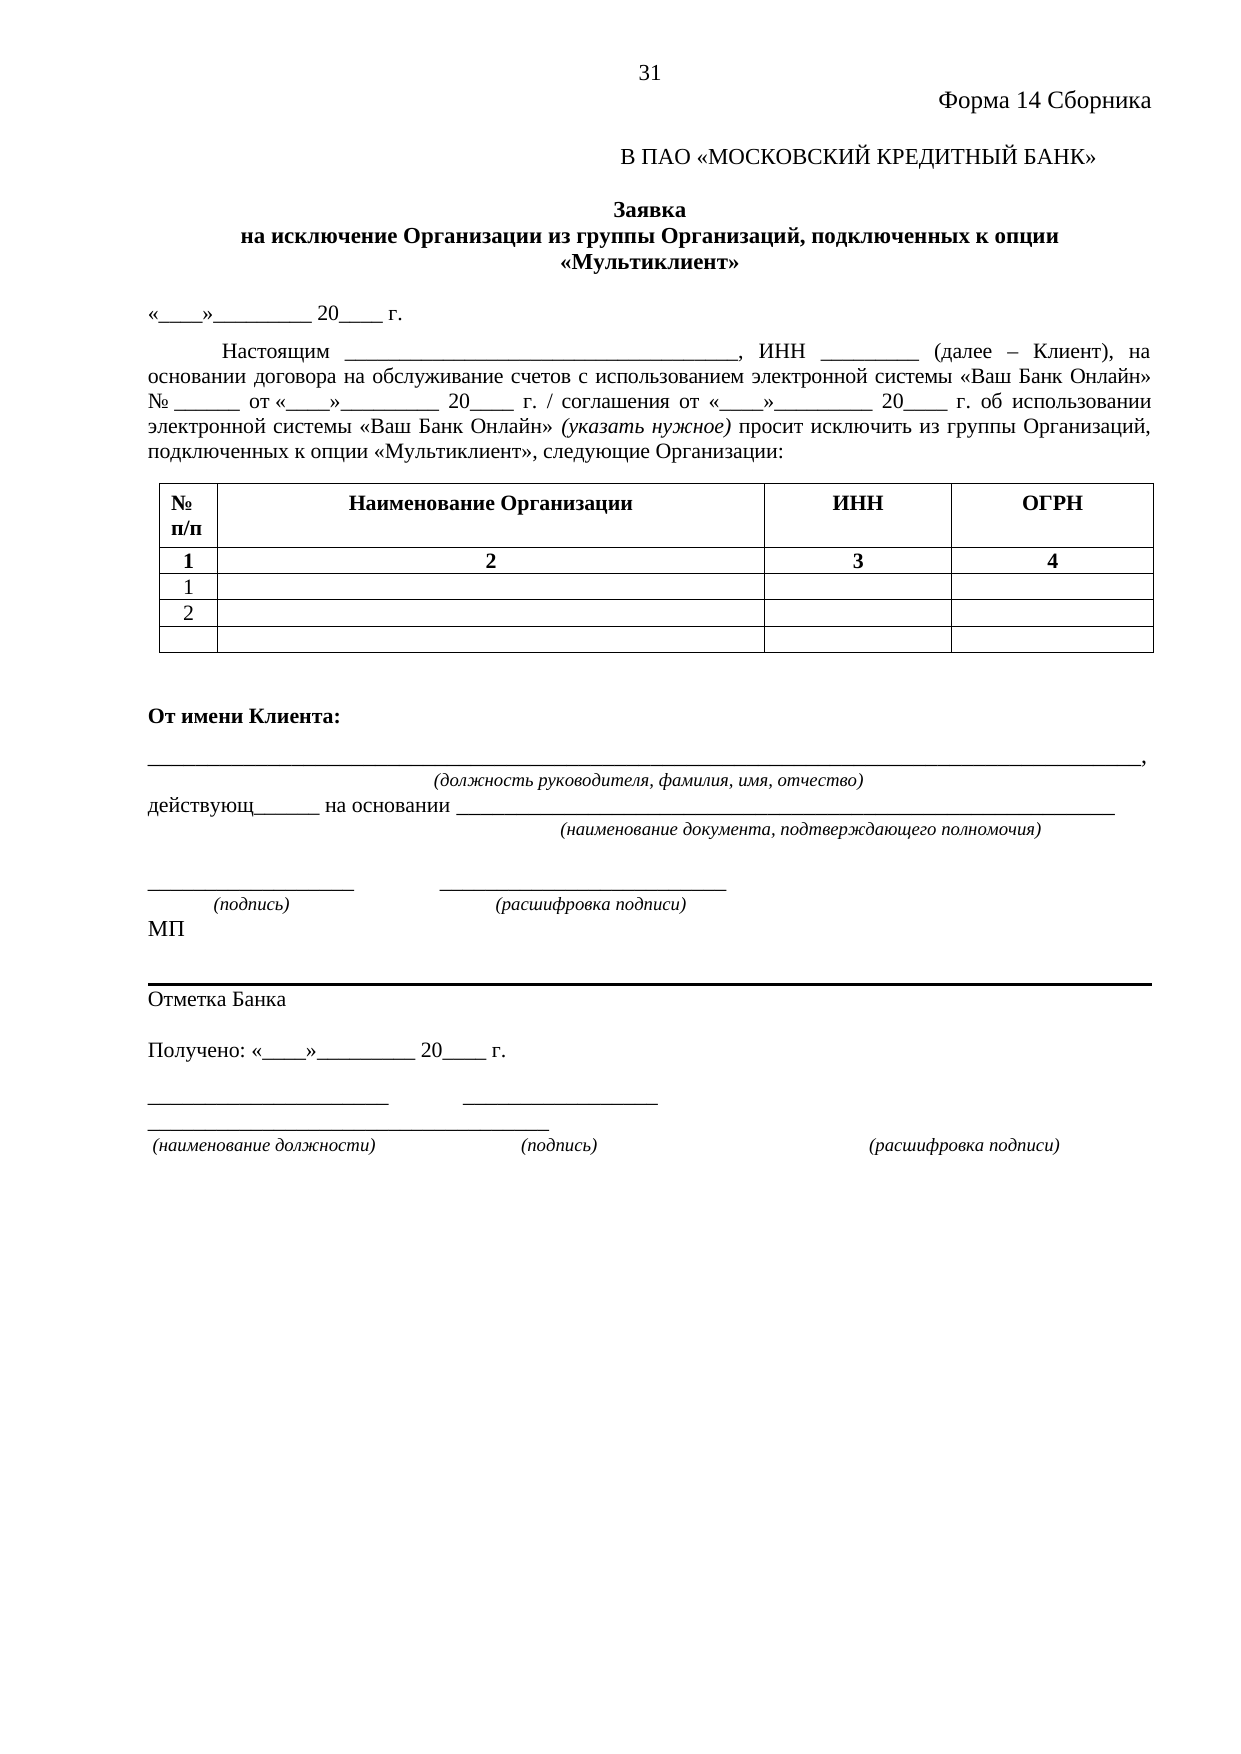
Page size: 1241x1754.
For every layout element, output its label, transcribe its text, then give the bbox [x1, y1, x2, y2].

table_cell [765, 600, 951, 626]
table_cell [765, 627, 951, 652]
table_cell [952, 600, 1153, 626]
table_cell 2 [218, 548, 764, 573]
text ___________________________________________________________________________________, [148, 741, 1152, 768]
text Отметка Банка [148, 986, 1152, 1012]
text В ПАО «МОСКОВСКИЙ КРЕДИТНЫЙ БАНК» [620, 143, 1152, 169]
table_cell [952, 574, 1153, 599]
table_cell [218, 574, 764, 599]
table_cell 1 [160, 548, 217, 573]
text (должность руководителя, фамилия, имя, отчество) [148, 768, 1152, 790]
text Настоящим ____________________________________, ИНН _________ (далее – Клиент), на основании договора на обслуживание счетов с использованием электронной системы «Ваш Банк Онлайн» № ______ от «____»_________ 20____ г. / соглашения от «____»_________ 20____ г. об использовании электронной системы «Ваш Банк Онлайн» (указать нужное) просит исключить из группы Организаций, подключенных к опции «Мультиклиент», следующие Организации: [148, 338, 1152, 464]
text «____»_________ 20____ г. [148, 300, 1152, 325]
text (подпись) (расшифровка подписи) [148, 893, 1152, 915]
table_cell 3 [765, 548, 951, 573]
table_header ОГРН [952, 484, 1153, 547]
table_cell [765, 574, 951, 599]
table_header № п/п [160, 484, 217, 547]
text МП [148, 915, 1152, 941]
text (наименование документа, подтверждающего полномочия) [148, 818, 1152, 839]
text Форма 14 Сборника [679, 85, 1152, 114]
table_cell [218, 627, 764, 652]
text От имени Клиента: [148, 703, 1152, 728]
table_header Наименование Организации [218, 484, 764, 547]
text Заявка [148, 196, 1152, 222]
text действующ______ на основании _______________________________________________________ [148, 790, 1152, 818]
table_cell [160, 627, 217, 652]
table_cell 4 [952, 548, 1153, 573]
table_cell [952, 627, 1153, 652]
table_cell 2 [160, 600, 217, 626]
text на исключение Организации из группы Организаций, подключенных к опции «Мультиклиент» [148, 222, 1152, 275]
text Получено: «____»_________ 20____ г. [148, 1037, 1152, 1062]
table_cell 1 [160, 574, 217, 599]
table_cell [218, 600, 764, 626]
text (наименование должности) (подпись) (расшифровка подписи) [148, 1134, 1152, 1156]
text __________________ _________________________ [148, 867, 1152, 893]
text _____________________ _________________ ___________________________________ [148, 1081, 1152, 1134]
table_header ИНН [765, 484, 951, 547]
